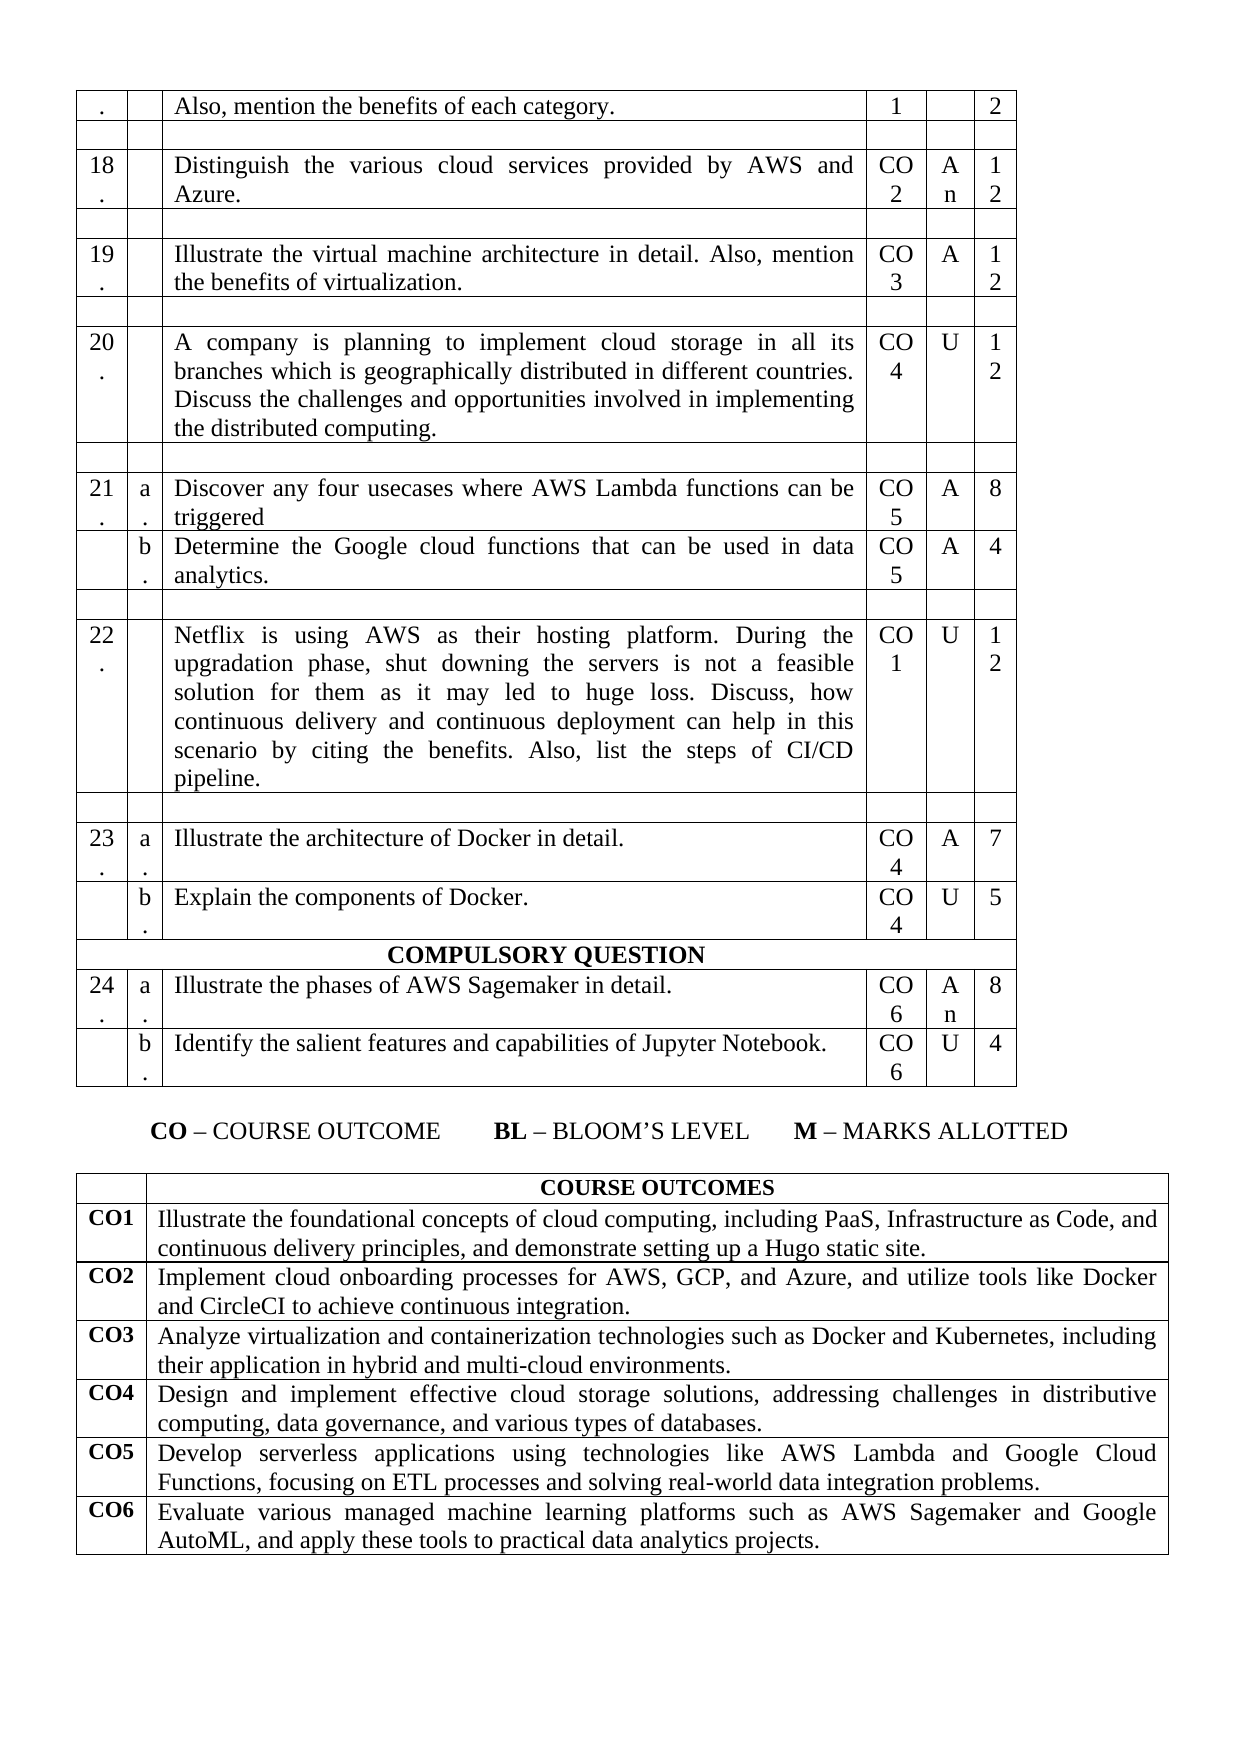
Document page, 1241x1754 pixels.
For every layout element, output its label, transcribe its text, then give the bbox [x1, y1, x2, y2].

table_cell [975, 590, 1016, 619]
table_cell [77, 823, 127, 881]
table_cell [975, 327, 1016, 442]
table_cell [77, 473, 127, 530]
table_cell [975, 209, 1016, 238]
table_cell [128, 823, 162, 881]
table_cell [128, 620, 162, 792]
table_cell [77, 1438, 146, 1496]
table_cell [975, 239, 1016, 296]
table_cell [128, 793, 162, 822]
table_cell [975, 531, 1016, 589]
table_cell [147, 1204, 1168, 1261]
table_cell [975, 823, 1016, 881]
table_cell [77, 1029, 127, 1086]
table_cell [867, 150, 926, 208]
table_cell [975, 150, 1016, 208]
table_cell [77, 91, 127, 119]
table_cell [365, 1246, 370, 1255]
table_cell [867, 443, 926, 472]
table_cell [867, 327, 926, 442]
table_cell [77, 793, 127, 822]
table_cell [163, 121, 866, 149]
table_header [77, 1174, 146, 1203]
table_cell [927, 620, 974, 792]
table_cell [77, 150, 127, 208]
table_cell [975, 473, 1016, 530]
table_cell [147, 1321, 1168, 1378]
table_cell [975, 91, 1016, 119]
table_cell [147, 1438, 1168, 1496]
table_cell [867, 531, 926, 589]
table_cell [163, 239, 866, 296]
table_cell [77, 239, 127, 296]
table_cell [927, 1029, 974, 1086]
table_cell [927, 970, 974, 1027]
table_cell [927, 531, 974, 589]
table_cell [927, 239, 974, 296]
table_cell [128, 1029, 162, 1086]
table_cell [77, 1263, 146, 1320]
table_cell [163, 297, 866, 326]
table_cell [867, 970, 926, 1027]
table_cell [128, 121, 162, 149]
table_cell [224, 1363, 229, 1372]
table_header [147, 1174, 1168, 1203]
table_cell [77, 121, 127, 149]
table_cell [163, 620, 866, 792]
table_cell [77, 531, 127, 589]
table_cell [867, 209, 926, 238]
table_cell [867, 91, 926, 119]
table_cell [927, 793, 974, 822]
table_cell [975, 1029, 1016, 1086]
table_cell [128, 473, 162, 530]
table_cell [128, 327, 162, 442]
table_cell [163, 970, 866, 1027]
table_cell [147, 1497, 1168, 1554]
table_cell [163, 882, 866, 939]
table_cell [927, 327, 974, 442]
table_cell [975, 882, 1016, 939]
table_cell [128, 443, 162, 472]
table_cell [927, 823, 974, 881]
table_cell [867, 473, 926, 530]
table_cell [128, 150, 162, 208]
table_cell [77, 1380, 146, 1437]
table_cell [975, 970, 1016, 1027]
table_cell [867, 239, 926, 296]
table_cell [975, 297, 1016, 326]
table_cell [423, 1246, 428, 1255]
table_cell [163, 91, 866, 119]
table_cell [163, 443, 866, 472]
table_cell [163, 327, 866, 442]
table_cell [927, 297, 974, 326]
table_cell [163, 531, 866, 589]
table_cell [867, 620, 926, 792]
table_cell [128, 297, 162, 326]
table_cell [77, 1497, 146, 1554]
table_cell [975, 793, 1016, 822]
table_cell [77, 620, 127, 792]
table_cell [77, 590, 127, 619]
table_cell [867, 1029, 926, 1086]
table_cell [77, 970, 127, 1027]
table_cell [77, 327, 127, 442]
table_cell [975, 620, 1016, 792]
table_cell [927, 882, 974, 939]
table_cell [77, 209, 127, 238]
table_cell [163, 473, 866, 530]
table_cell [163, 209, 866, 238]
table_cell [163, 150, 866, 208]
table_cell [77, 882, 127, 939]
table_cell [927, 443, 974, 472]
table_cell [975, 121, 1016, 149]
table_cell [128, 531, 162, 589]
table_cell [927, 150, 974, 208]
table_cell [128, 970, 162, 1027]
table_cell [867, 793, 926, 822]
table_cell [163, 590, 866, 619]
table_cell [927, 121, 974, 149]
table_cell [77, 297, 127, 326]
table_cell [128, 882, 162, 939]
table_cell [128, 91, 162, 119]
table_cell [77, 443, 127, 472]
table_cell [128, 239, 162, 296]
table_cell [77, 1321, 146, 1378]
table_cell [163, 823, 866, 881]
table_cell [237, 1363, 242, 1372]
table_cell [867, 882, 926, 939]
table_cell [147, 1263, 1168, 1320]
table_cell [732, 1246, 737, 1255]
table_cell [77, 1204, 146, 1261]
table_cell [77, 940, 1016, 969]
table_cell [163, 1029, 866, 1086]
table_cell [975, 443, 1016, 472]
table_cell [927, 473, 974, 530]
text CO – COURSE OUTCOME BL – BLOOM’S LEVEL M – MARKS ALLOTTED [150, 1116, 1090, 1144]
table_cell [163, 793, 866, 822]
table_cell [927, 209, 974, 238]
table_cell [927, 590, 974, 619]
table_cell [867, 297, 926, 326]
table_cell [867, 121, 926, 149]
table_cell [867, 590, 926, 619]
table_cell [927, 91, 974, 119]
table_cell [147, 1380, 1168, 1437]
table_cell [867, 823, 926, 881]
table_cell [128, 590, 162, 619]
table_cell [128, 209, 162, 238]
